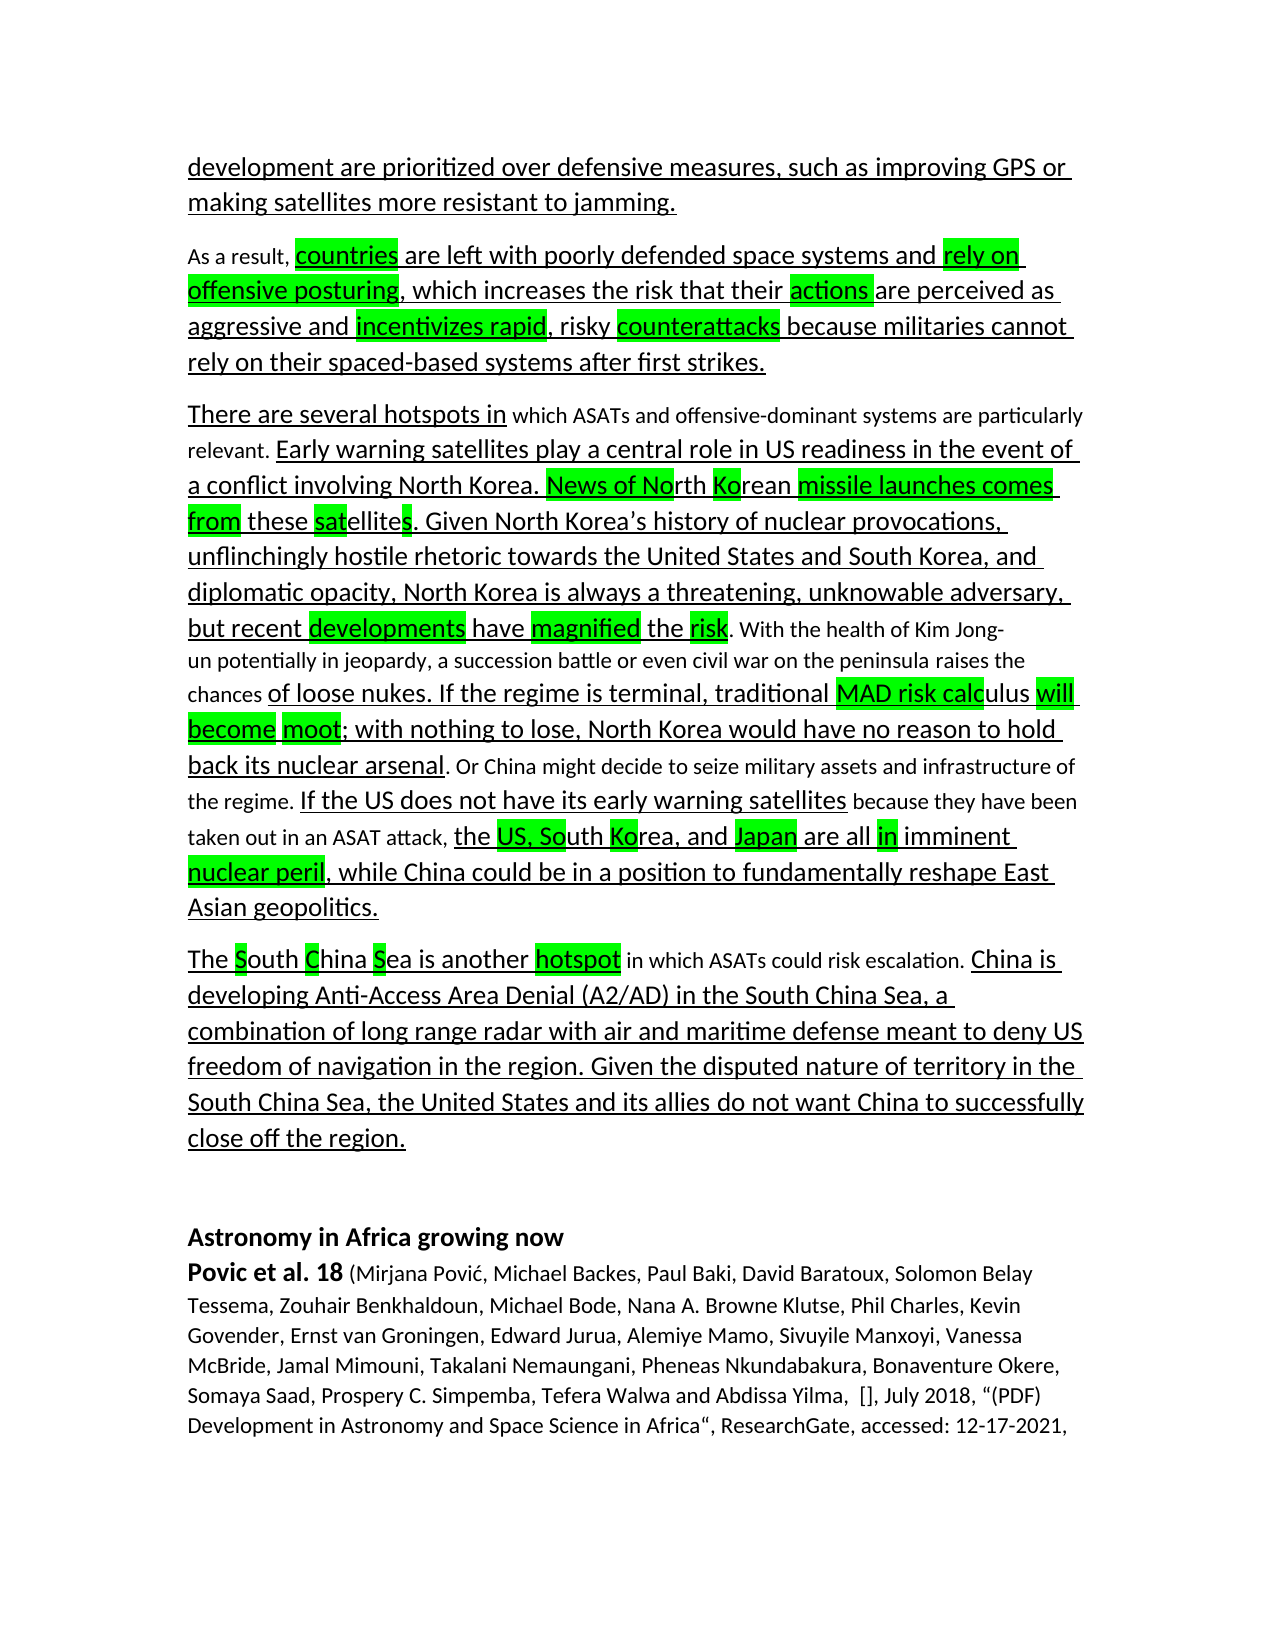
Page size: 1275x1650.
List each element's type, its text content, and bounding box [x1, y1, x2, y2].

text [187, 150, 1087, 219]
subtitle Astronomy in Africa growing now [187, 1220, 1087, 1253]
text There are several hotspots in which ASATs and offensive-dominant systems are particularly relevant. Early warning satellites play a central role in US readiness in the event of a conflict involving North Korea. News of North Korean missile launches comes from these satellites. Given North Korea’s history of nuclear provocations, unflinchingly hostile rhetoric towards the United States and South Korea, and diplomatic opacity, North Korea is always a threatening, unknowable adversary, but recent developments have magnified the risk. With the health of Kim Jong-un potentially in jeopardy, a succession battle or even civil war on the peninsula raises the chances of loose nukes. If the regime is terminal, traditional MAD risk calculus will become moot; with nothing to lose, North Korea would have no reason to hold back its nuclear arsenal. Or China might decide to seize military assets and infrastructure of the regime. If the US does not have its early warning satellites because they have been taken out in an ASAT attack, the US, South Korea, and Japan are all in imminent nuclear peril, while China could be in a position to fundamentally reshape East Asian geopolitics. [187, 397, 1087, 923]
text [187, 1256, 1087, 1440]
text As a result, countries are left with poorly defended space systems and rely on offensive posturing, which increases the risk that their actions are perceived as aggressive and incentivizes rapid, risky counterattacks because militaries cannot rely on their spaced-based systems after first strikes. [187, 238, 1087, 378]
text The South China Sea is another hotspot in which ASATs could risk escalation. China is developing Anti-Access Area Denial (A2/AD) in the South China Sea, a combination of long range radar with air and maritime defense meant to deny US freedom of navigation in the region. Given the disputed nature of territory in the South China Sea, the United States and its allies do not want China to successfully close off the region. [187, 943, 1087, 1154]
